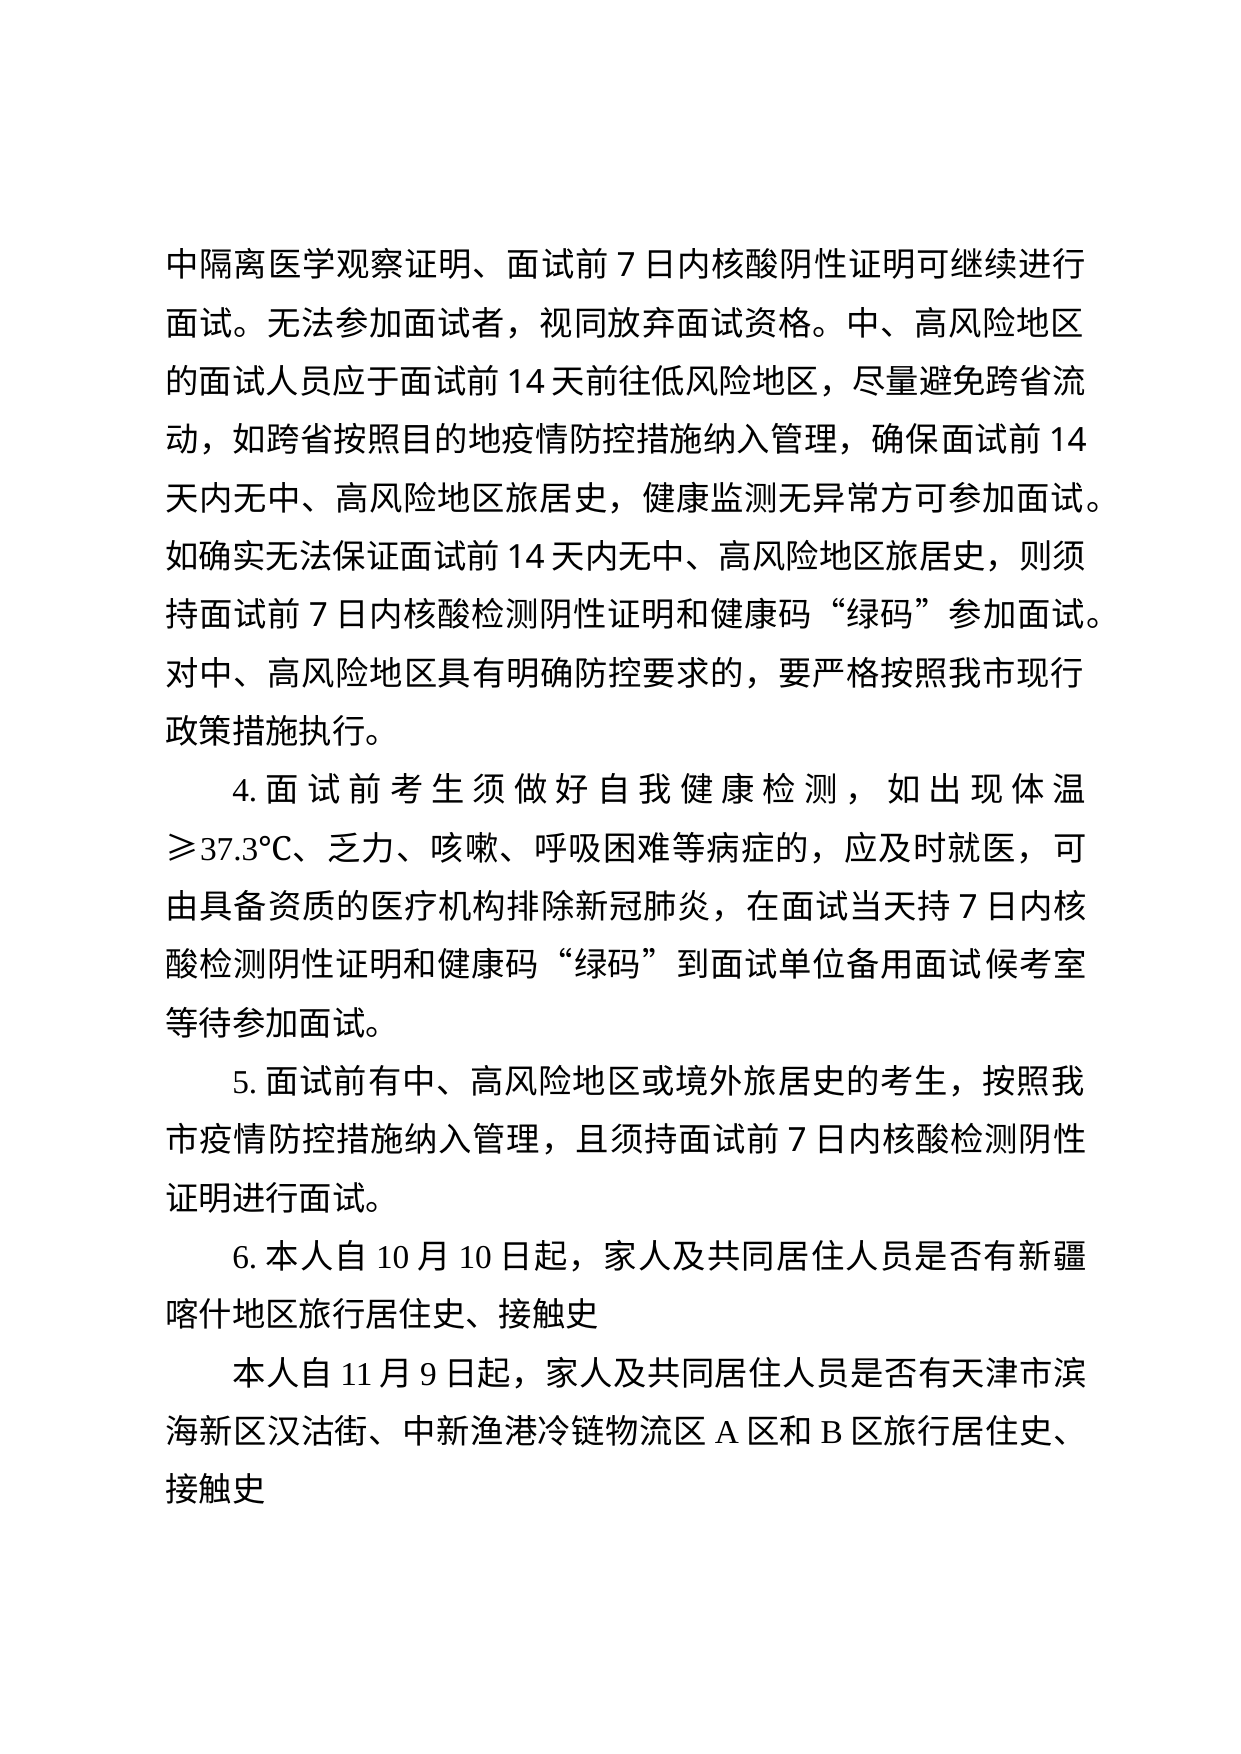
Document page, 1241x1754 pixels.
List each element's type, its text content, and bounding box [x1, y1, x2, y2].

list 本人自11月9日起，家人及共同居住人员是否有天津市滨海新区汉沽街、中新渔港冷链物流区A区和B区旅行居住史、接触史 [165, 1338, 1087, 1513]
list 面试前考生须做好自我健康检测，如出现体温≥37.3℃、乏力、咳嗽、呼吸困难等病症的，应及时就医，可由具备资质的医疗机构排除新冠肺炎，在面试当天持7日内核酸检测阴性证明和健康码“绿码”到面试单位备用面试候考室等待参加面试。 [165, 755, 1087, 1047]
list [165, 230, 1087, 755]
list 本人自10月10日起，家人及共同居住人员是否有新疆喀什地区旅行居住史、接触史 [165, 1222, 1087, 1338]
list 面试前有中、高风险地区或境外旅居史的考生，按照我市疫情防控措施纳入管理，且须持面试前7日内核酸检测阴性证明进行面试。 [165, 1047, 1087, 1222]
